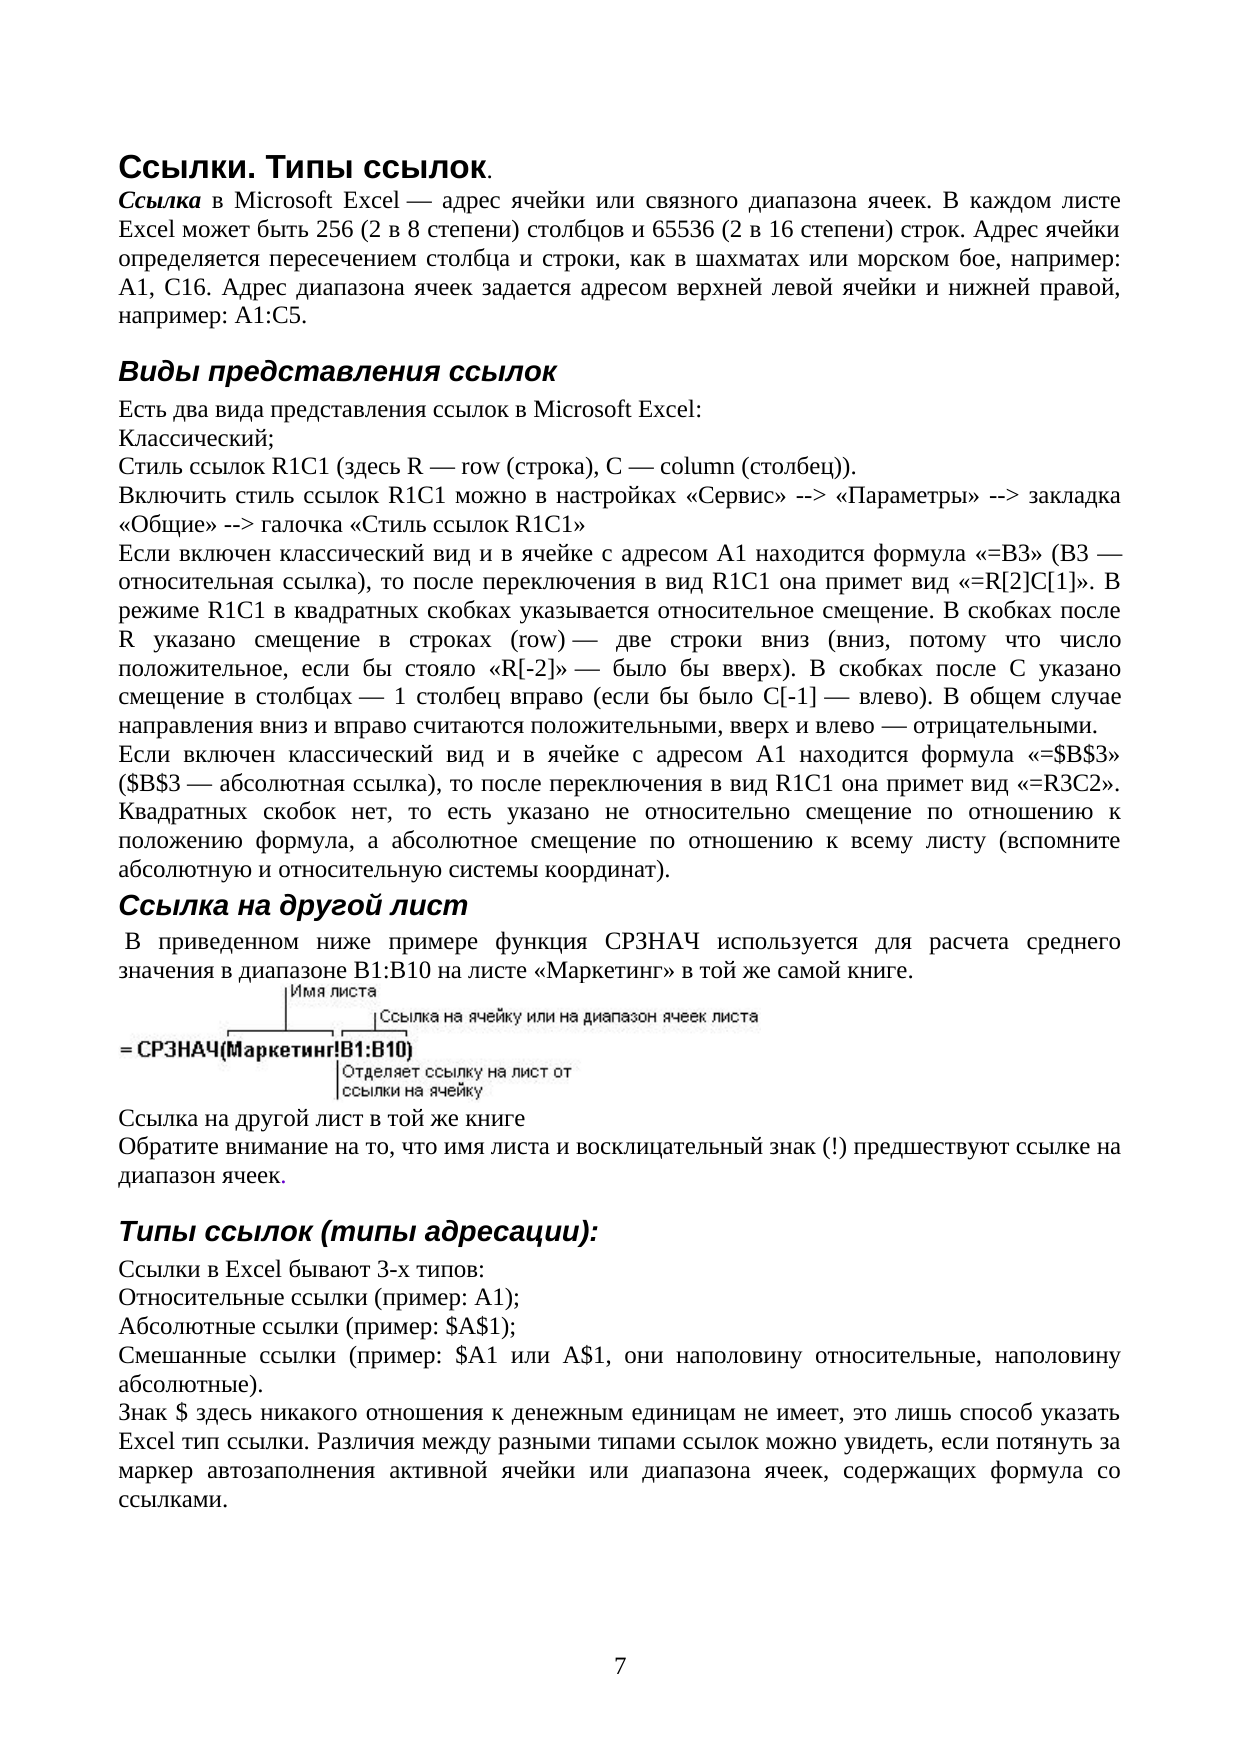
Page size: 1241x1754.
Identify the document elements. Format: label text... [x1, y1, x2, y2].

text Абсолютные ссылки (пример: $A$1); [118, 1311, 1122, 1340]
text Ссылка на другой лист [118, 888, 1122, 921]
text Классический; [118, 423, 1122, 451]
text Ссылка в Microsoft Excel — адрес ячейки или связного диапазона ячеек. В каждом листе Excel может быть 256 (2 в 8 степени) столбцов и 65536 (2 в 16 степени) строк. Адрес ячейки определяется пересечением столбца и строки, как в шахматах или морском бое, например: A1, C16. Адрес диапазона ячеек задается адресом верхней левой ячейки и нижней правой, например: A1:C5. [118, 185, 1122, 329]
text Стиль ссылок R1C1 (здесь R — row (строка), C — column (столбец)). [118, 451, 1122, 480]
text Включить стиль ссылок R1C1 можно в настройках «Сервис» --> «Параметры» --> закладка «Общие» --> галочка «Стиль ссылок R1C1» [118, 480, 1122, 538]
text Относительные ссылки (пример: A1); [118, 1282, 1122, 1311]
subtitle Типы ссылок (типы адресации): [118, 1214, 1122, 1247]
text Если включен классический вид и в ячейке с адресом A1 находится формула «=$B$3» ($B$3 — абсолютная ссылка), то после переключения в вид R1C1 она примет вид «=R3C2». Квадратных скобок нет, то есть указано не относительно смещение по отношению к положению формула, а абсолютное смещение по отношению к всему листу (вспомните абсолютную и относительную системы координат). [118, 739, 1122, 883]
text Обратите внимание на то, что имя листа и восклицательный знак (!) предшествуют ссылке на диапазон ячеек. [118, 1131, 1122, 1189]
text Ссылки. Типы ссылок. [118, 147, 1122, 185]
text Ссылка на другой лист в той же книге [118, 1103, 1122, 1131]
subtitle Виды представления ссылок [118, 354, 1122, 388]
text Смешанные ссылки (пример: $A1 или A$1, они наполовину относительные, наполовину абсолютные). [118, 1340, 1122, 1397]
text Знак $ здесь никакого отношения к денежным единицам не имеет, это лишь способ указать Excel тип ссылки. Различия между разными типами ссылок можно увидеть, если потянуть за маркер автозаполнения активной ячейки или диапазона ячеек, содержащих формула со ссылками. [118, 1397, 1122, 1512]
text Есть два вида представления ссылок в Microsoft Excel: [118, 394, 1122, 423]
text В приведенном ниже примере функция СРЗНАЧ используется для расчета среднего значения в диапазоне B1:B10 на листе «Маркетинг» в той же самой книге. [118, 926, 1122, 984]
text Ссылки в Excel бывают 3-х типов: [118, 1254, 1122, 1282]
picture [118, 983, 761, 1103]
text Если включен классический вид и в ячейке с адресом A1 находится формула «=B3» (B3 — относительная ссылка), то после переключения в вид R1C1 она примет вид «=R[2]C[1]». В режиме R1C1 в квадратных скобках указывается относительное смещение. В скобках после R указано смещение в строках (row) — две строки вниз (вниз, потому что число положительное, если бы стояло «R[-2]» — было бы вверх). В скобках после C указано смещение в столбцах — 1 столбец вправо (если бы было C[-1] — влево). В общем случае направления вниз и вправо считаются положительными, вверх и влево — отрицательными. [118, 538, 1122, 739]
